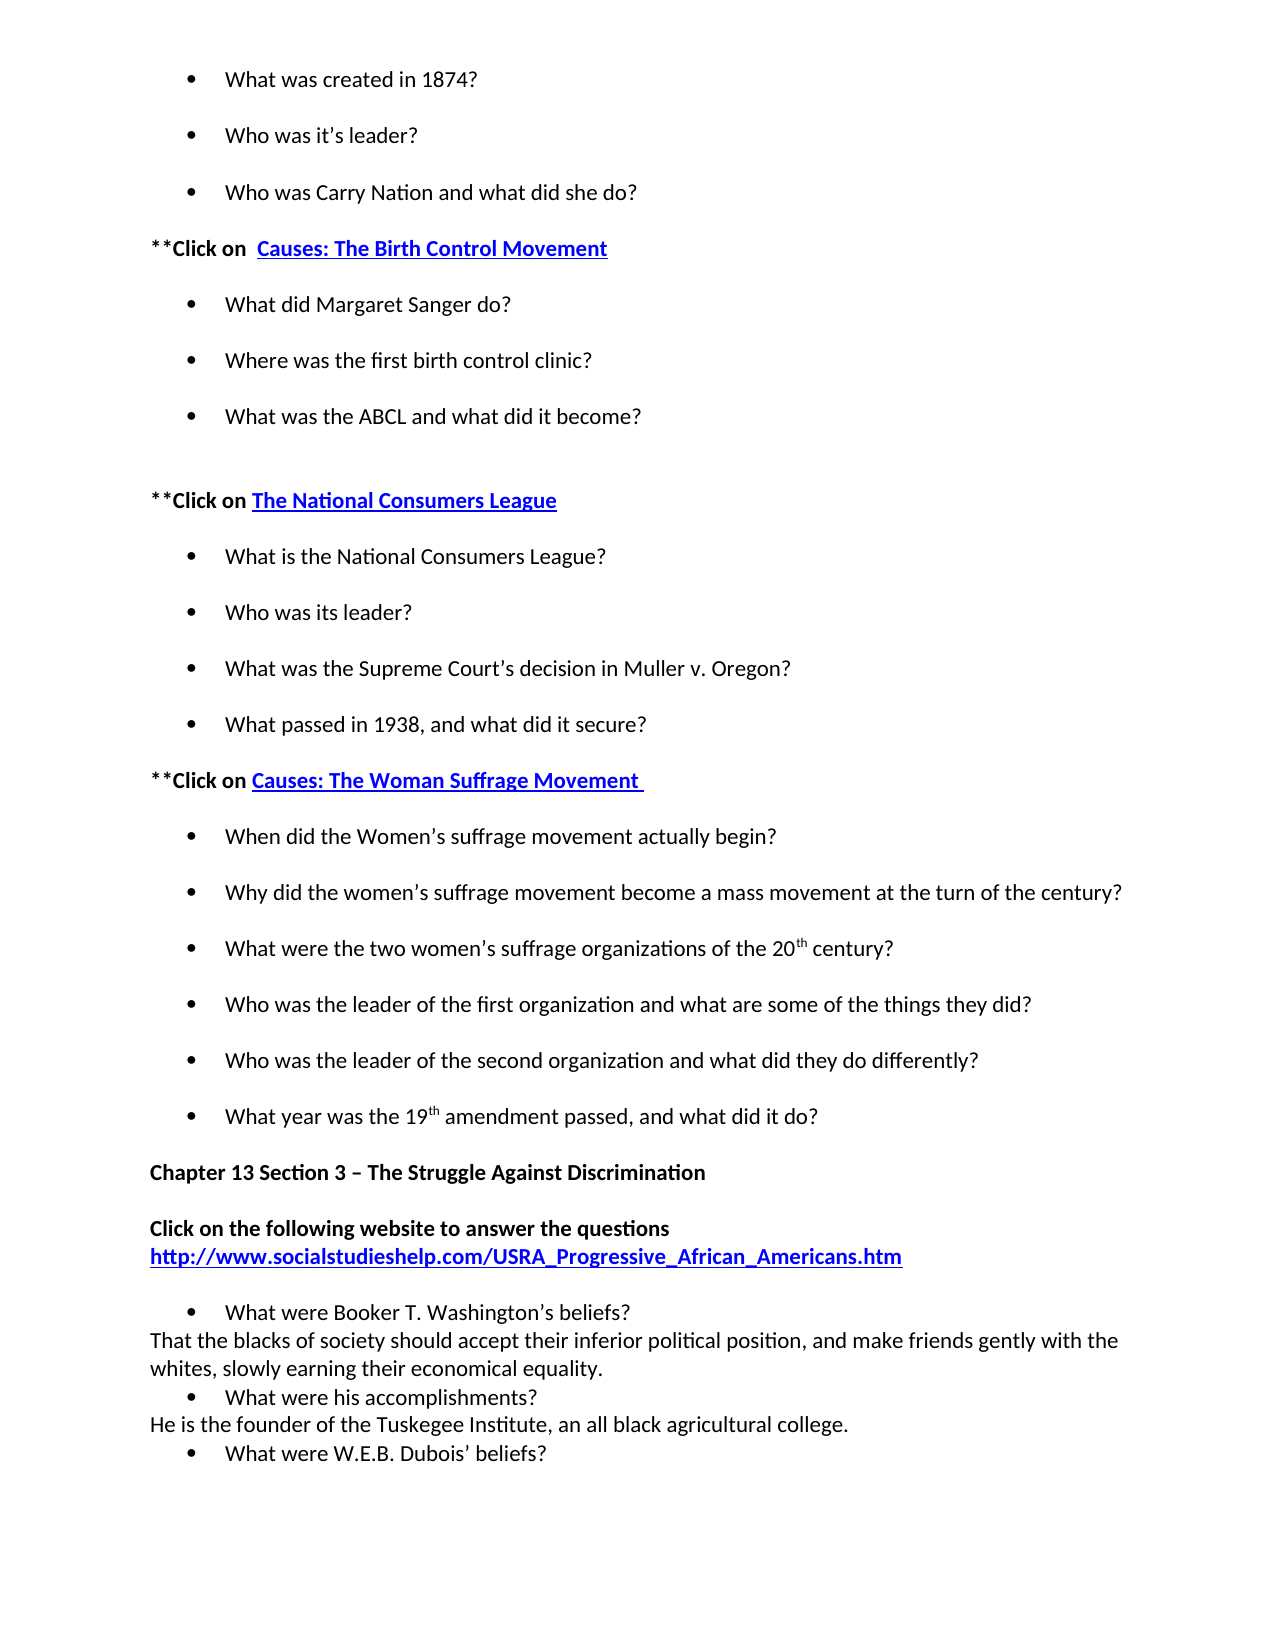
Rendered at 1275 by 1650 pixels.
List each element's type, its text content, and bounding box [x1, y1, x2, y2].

list What did Margaret Sanger do? [187, 290, 1125, 318]
list What was the Supreme Court’s decision in Muller v. Oregon? [187, 654, 1125, 682]
list What were his accomplishments? [187, 1383, 1125, 1411]
text http://www.socialstudieshelp.com/USRA_Progressive_African_Americans.htm [150, 1242, 1125, 1271]
text **Click on The National Consumers League [150, 486, 1125, 514]
list What year was the 19th amendment passed, and what did it do? [187, 1102, 1125, 1130]
list When did the Women’s suffrage movement actually begin? [187, 822, 1125, 850]
text Click on the following website to answer the questions [150, 1214, 1125, 1242]
text **Click on Causes: The Birth Control Movement [150, 234, 1125, 262]
list Who was the leader of the first organization and what are some of the things they did? [187, 990, 1125, 1018]
list Who was it’s leader? [187, 122, 1125, 150]
list What is the National Consumers League? [187, 542, 1125, 570]
text That the blacks of society should accept their inferior political position, and make friends gently with the whites, slowly earning their economical equality. [150, 1327, 1125, 1383]
list Where was the first birth control clinic? [187, 346, 1125, 374]
list What was the ABCL and what did it become? [187, 402, 1125, 430]
list Who was Carry Nation and what did she do? [187, 178, 1125, 206]
list What was created in 1874? [187, 66, 1125, 94]
text Chapter 13 Section 3 – The Struggle Against Discrimination [150, 1158, 1125, 1186]
text He is the founder of the Tuskegee Institute, an all black agricultural college. [150, 1411, 1125, 1439]
list Who was the leader of the second organization and what did they do differently? [187, 1046, 1125, 1074]
list Why did the women’s suffrage movement become a mass movement at the turn of the century? [187, 878, 1125, 906]
text **Click on Causes: The Woman Suffrage Movement [150, 766, 1125, 794]
list What were Booker T. Washington’s beliefs? [187, 1298, 1125, 1327]
list What passed in 1938, and what did it secure? [187, 710, 1125, 738]
list What were the two women’s suffrage organizations of the 20th century? [187, 934, 1125, 962]
list Who was its leader? [187, 598, 1125, 626]
list What were W.E.B. Dubois’ beliefs? [187, 1439, 1125, 1467]
